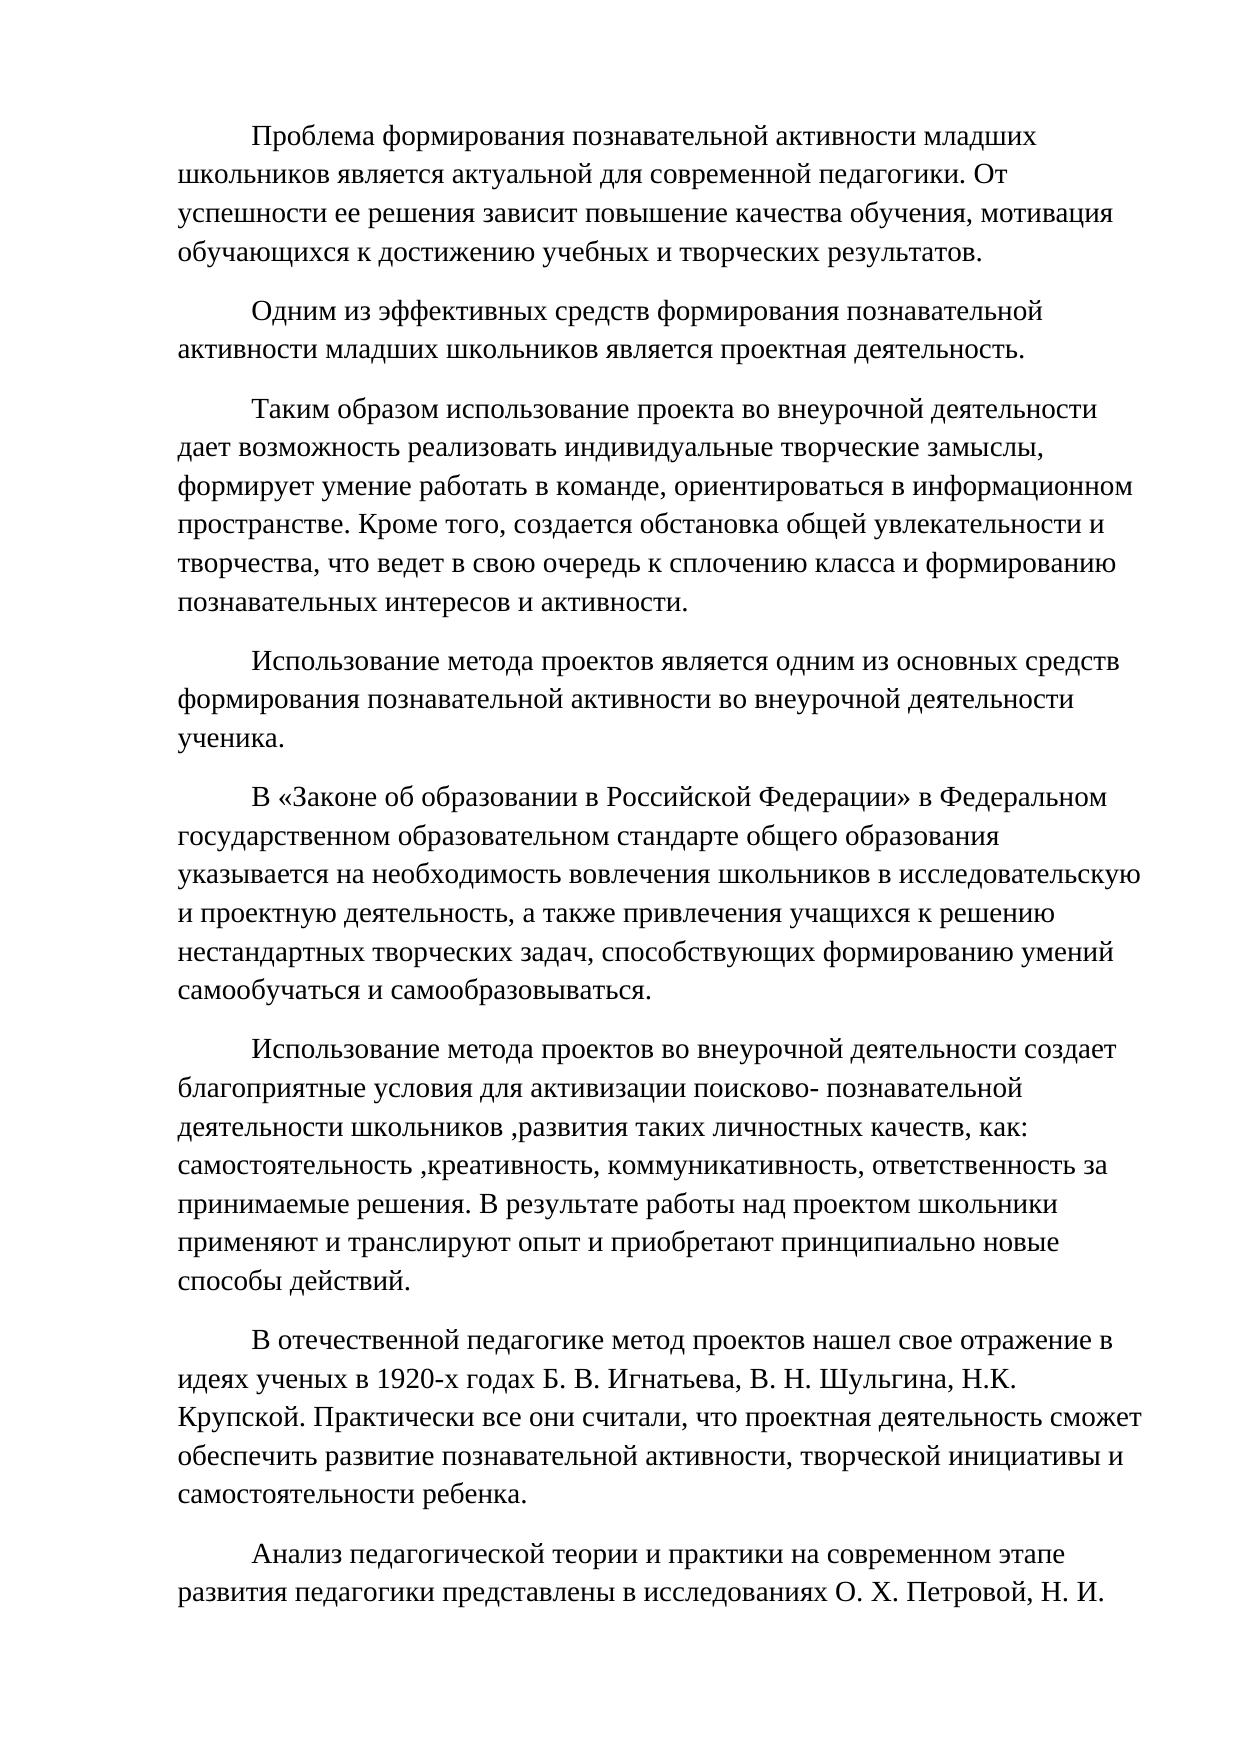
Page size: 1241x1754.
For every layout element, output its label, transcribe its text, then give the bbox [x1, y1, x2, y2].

text В «Законе об образовании в Российской Федерации» в Федеральном государственном образовательном стандарте общего образования указывается на необходимость вовлечения школьников в исследовательскую и проектную деятельность, а также привлечения учащихся к решению нестандартных творческих задач, способствующих формированию умений самообучаться и самообразовываться. [177, 779, 1152, 1006]
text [177, 1536, 1152, 1608]
text Использование метода проектов во внеурочной деятельности создает благоприятные условия для активизации поисково- познавательной деятельности школьников ,развития таких личностных качеств, как: самостоятельность ,креативность, коммуникативность, ответственность за принимаемые решения. В результате работы над проектом школьники применяют и транслируют опыт и приобретают принципиально новые способы действий. [177, 1032, 1152, 1296]
text Проблема формирования познавательной активности младших школьников является актуальной для современной педагогики. От успешности ее решения зависит повышение качества обучения, мотивация обучающихся к достижению учебных и творческих результатов. [177, 118, 1152, 267]
text Таким образом использование проекта во внеурочной деятельности дает возможность реализовать индивидуальные творческие замыслы, формирует умение работать в команде, ориентироваться в информационном пространстве. Кроме того, создается обстановка общей увлекательности и творчества, что ведет в свою очередь к сплочению класса и формированию познавательных интересов и активности. [177, 391, 1152, 617]
text В отечественной педагогике метод проектов нашел свое отражение в идеях ученых в 1920-х годах Б. В. Игнатьева, В. Н. Шульгина, Н.К. Крупской. Практически все они считали, что проектная деятельность сможет обеспечить развитие познавательной активности, творческой инициативы и самостоятельности ребенка. [177, 1322, 1152, 1510]
text Использование метода проектов является одним из основных средств формирования познавательной активности во внеурочной деятельности ученика. [177, 643, 1152, 754]
text Одним из эффективных средств формирования познавательной активности младших школьников является проектная деятельность. [177, 293, 1152, 365]
